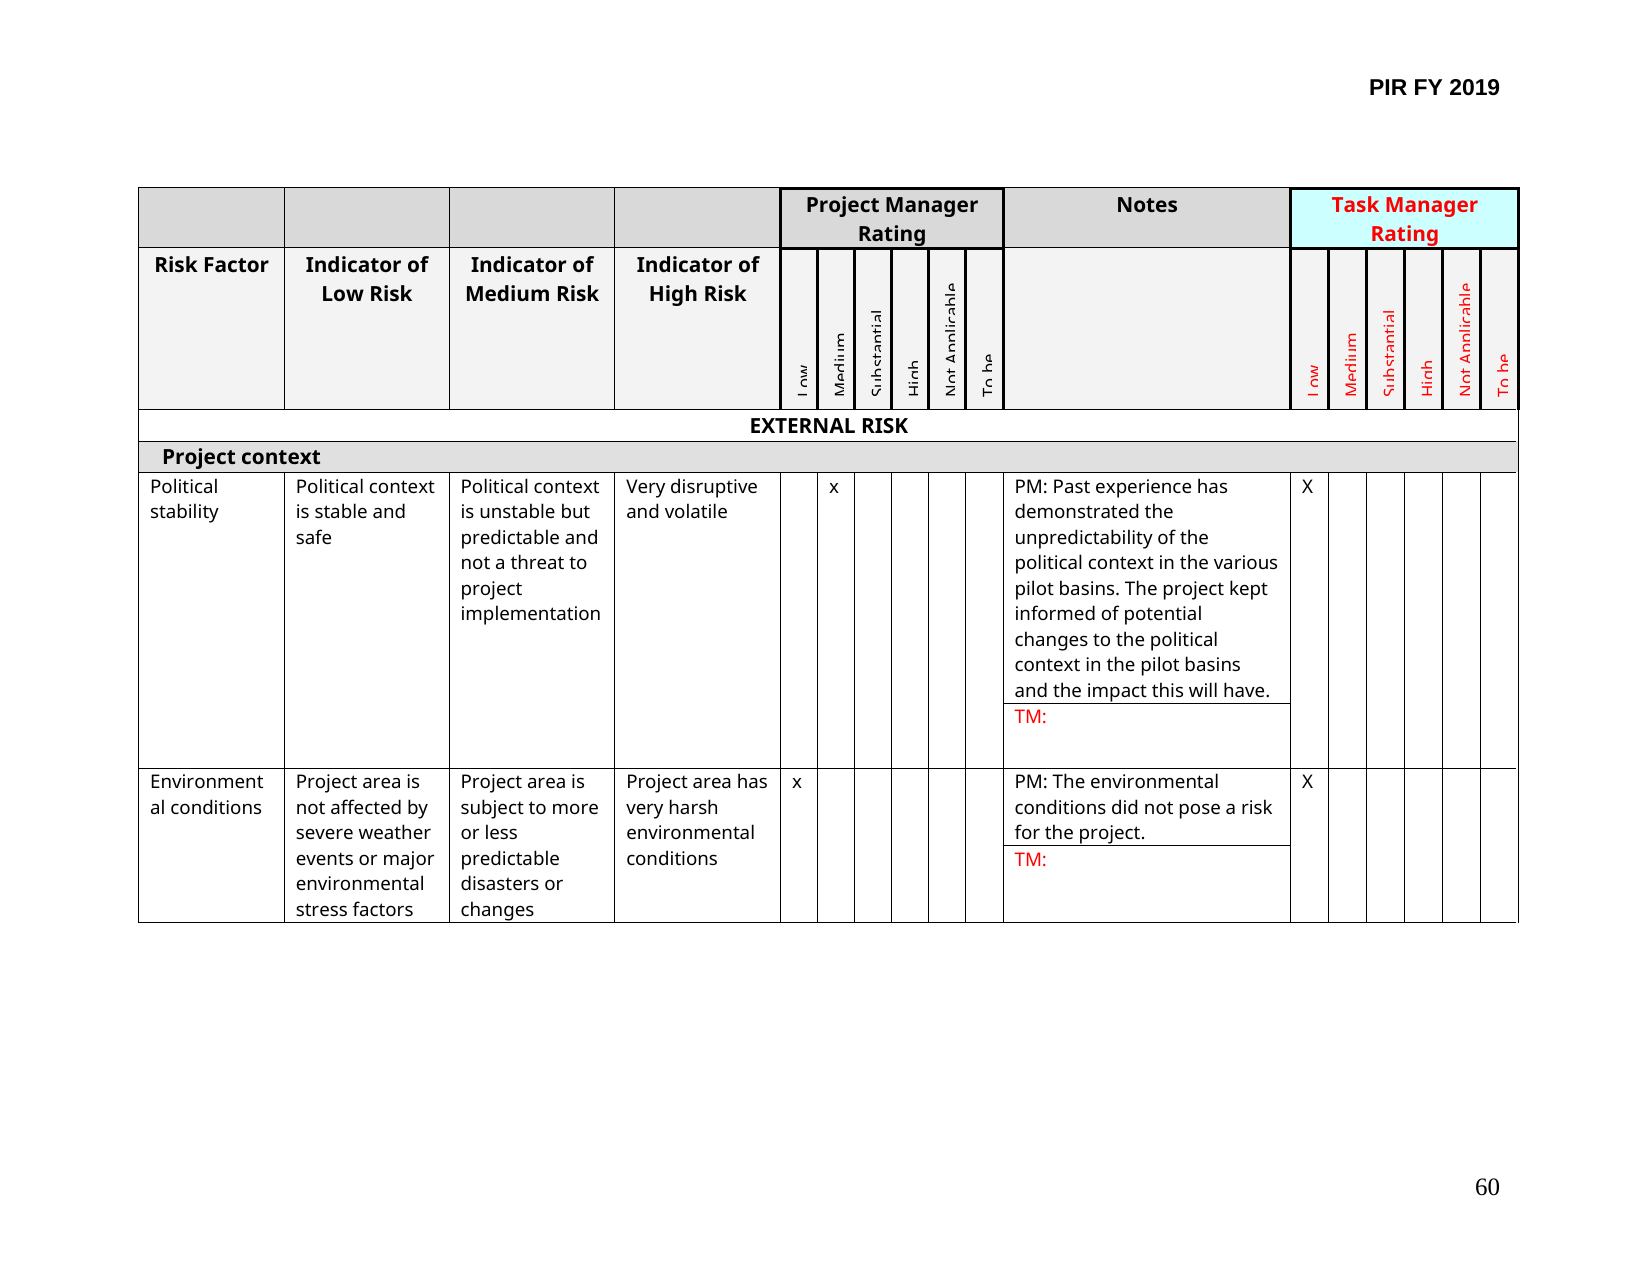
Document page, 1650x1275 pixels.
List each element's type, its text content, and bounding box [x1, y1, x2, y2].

table_cell Project area is subject to more or less predictable disasters or changes [450, 769, 614, 922]
table_cell X [1291, 769, 1328, 922]
table_cell [1367, 769, 1404, 922]
table_cell EXTERNAL RISK [139, 409, 1518, 441]
table_cell [818, 769, 854, 922]
table_cell High [893, 250, 927, 409]
table_cell Project area has very harsh environmental conditions [615, 769, 780, 922]
table_cell Substantial [1368, 250, 1403, 409]
table_cell [1367, 473, 1404, 767]
table_cell [892, 473, 928, 767]
table_cell Indicator of High Risk [615, 248, 779, 409]
table_cell [1329, 769, 1366, 922]
table_cell PM: Past experience has demonstrated the unpredictability of the political context in the various pilot basins. The project kept informed of potential changes to the political context in the pilot basins and the impact this will have. [1004, 473, 1290, 703]
table_cell [1443, 769, 1480, 922]
table_header Notes [1005, 188, 1289, 247]
table_header [285, 188, 449, 247]
table_cell Very disruptive and volatile [615, 473, 780, 767]
table_cell [855, 473, 891, 767]
table_cell Project context [139, 441, 1518, 472]
table_cell Political context is unstable but predictable and not a threat to project implementation [450, 473, 614, 767]
table_cell [929, 473, 965, 767]
table_cell x [818, 473, 854, 767]
table_cell [929, 769, 965, 922]
table_cell [1329, 473, 1366, 767]
table_cell [966, 769, 1003, 922]
table_cell X [1291, 473, 1328, 767]
table_cell PM: The environmental conditions did not pose a risk for the project. [1004, 769, 1290, 845]
table_cell [1481, 472, 1518, 767]
table_cell [855, 769, 891, 922]
table_cell x [781, 769, 817, 922]
table_cell Low [1292, 250, 1327, 409]
table_cell Political context is stable and safe [285, 473, 449, 767]
table_cell Project area is not affected by severe weather events or major environmental stress factors [285, 769, 449, 922]
table_header Project Manager Rating [782, 190, 1002, 247]
table_cell Indicator of Low Risk [285, 248, 449, 409]
table_header [139, 188, 284, 247]
table_cell [1005, 248, 1289, 409]
table_cell To be determined [1482, 250, 1517, 409]
table_cell Not Applicable [930, 250, 964, 409]
table_cell High [1406, 250, 1441, 409]
table_cell Medium [819, 250, 853, 409]
table_cell [892, 769, 928, 922]
table_cell Indicator of Medium Risk [450, 248, 614, 409]
table_cell Environmental conditions [139, 769, 284, 922]
table_cell Not Applicable [1444, 250, 1479, 409]
table_cell Risk Factor [139, 248, 284, 409]
table_cell Political stability [139, 473, 284, 767]
table_cell [1405, 473, 1442, 767]
table_header [615, 188, 779, 247]
table_header Task Manager Rating [1292, 190, 1517, 247]
table_cell [966, 473, 1003, 767]
table_cell TM: [1004, 846, 1290, 922]
table_cell [1481, 768, 1518, 922]
table_cell To be determined [967, 250, 1002, 409]
table_cell [1443, 473, 1480, 767]
table_cell [781, 473, 817, 767]
table_cell Low [782, 250, 816, 409]
table_cell Substantial [856, 250, 890, 409]
table_cell Medium [1330, 250, 1365, 409]
table_cell TM: [1004, 704, 1290, 767]
table_cell [1405, 769, 1442, 922]
table_header [450, 188, 614, 247]
